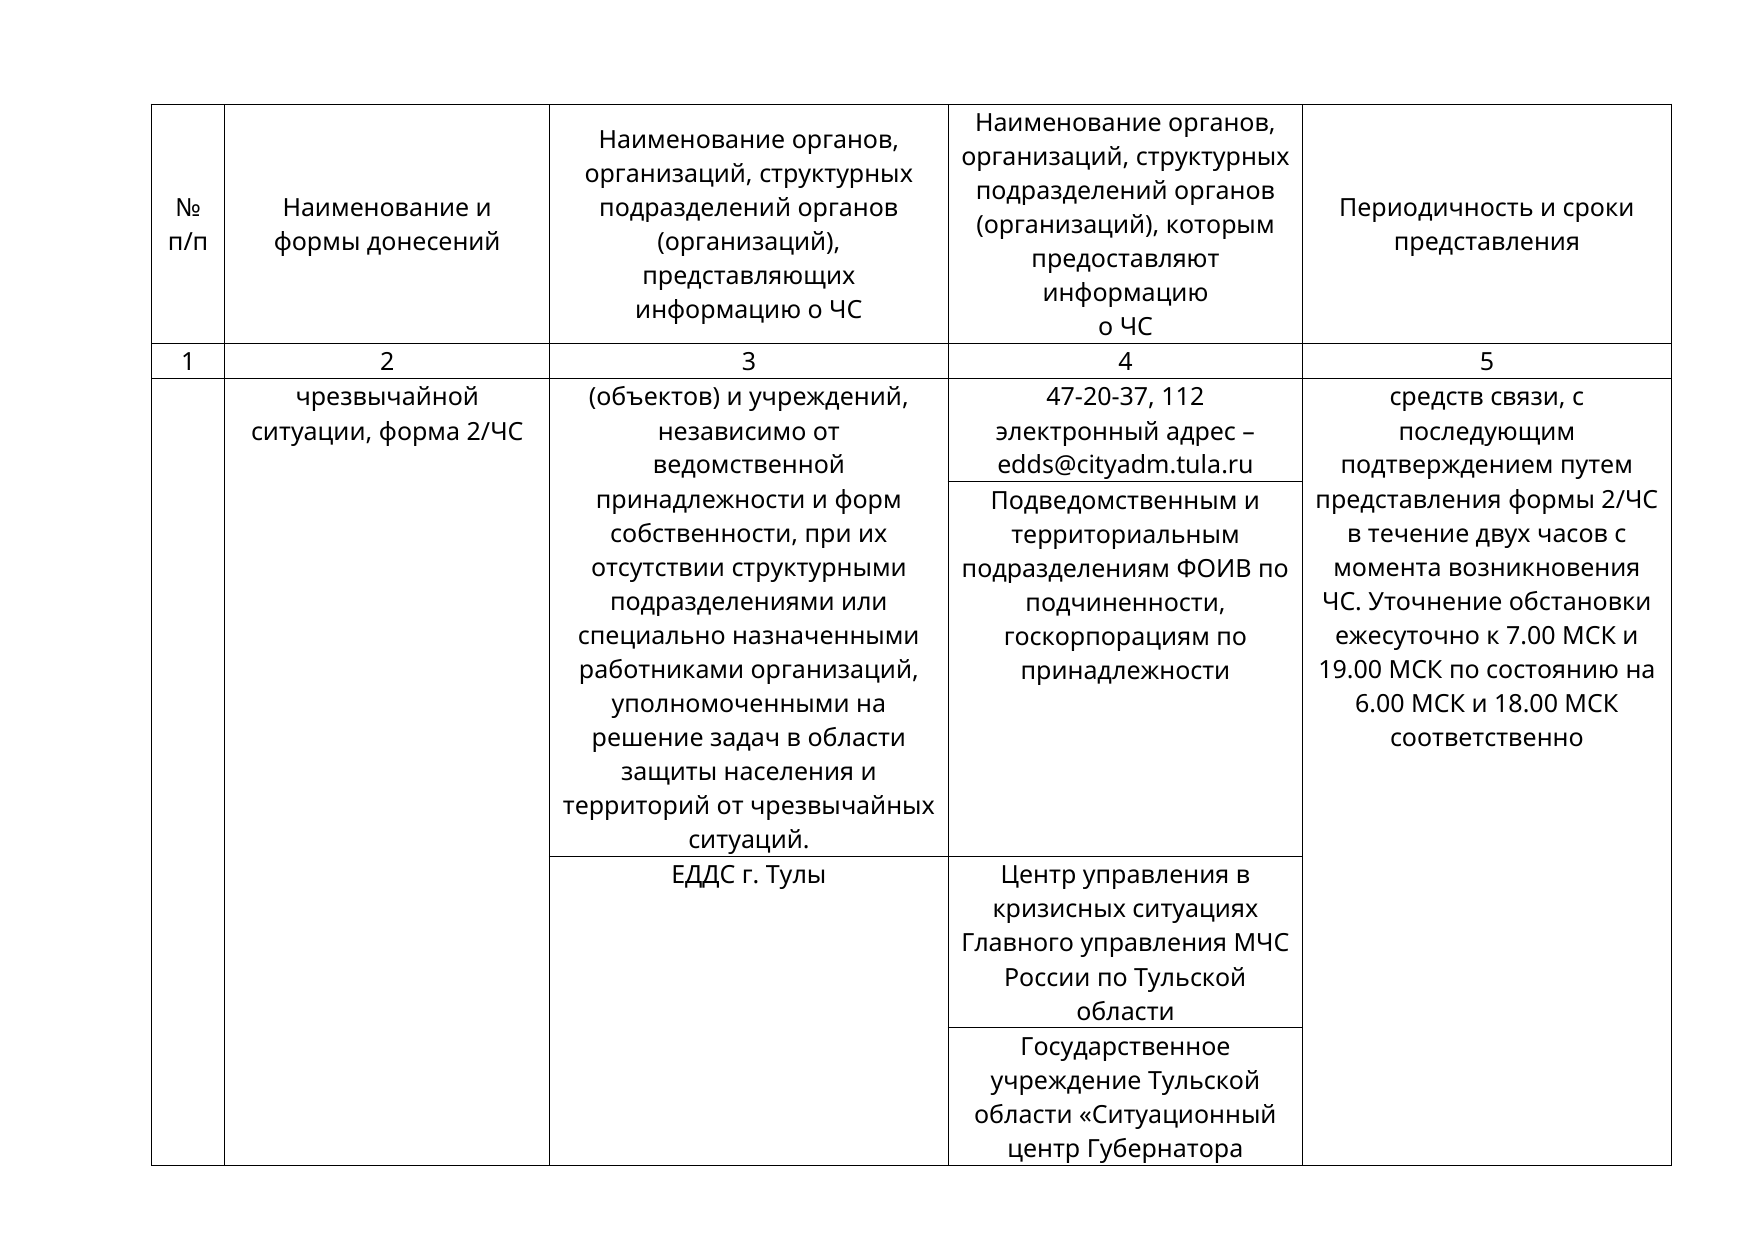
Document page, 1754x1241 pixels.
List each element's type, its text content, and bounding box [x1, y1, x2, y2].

table_cell 3 [550, 344, 948, 378]
table_cell 2 [152, 379, 224, 1164]
table_header Наименование и формы донесений [225, 105, 549, 343]
table_cell Донесение о факте и основных параметрах чрезвычайной ситуации, форма 2/ЧС [225, 379, 549, 1164]
table_header Наименование органов, организаций, структурных подразделений органов (организаций), представляющих информацию о ЧС [550, 105, 948, 343]
table_cell Подведомственным и территориальным подразделениям ФОИВ по подчиненности, госкорпорациям по принадлежности [949, 482, 1302, 856]
table_cell 4 [949, 344, 1302, 378]
table_cell Центр управления в кризисных ситуациях Главного управления МЧС России по Тульской области [949, 857, 1302, 1027]
table_cell Незамедлительно, по любым из имеющихся средств связи, с последующим подтверждением путем представления формы 2/ЧС в течение двух часов с момента возникновения ЧС. Уточнение обстановки ежесуточно к 7.00 МСК и 19.00 МСК по состоянию на 6.00 МСК и 18.00 МСК соответственно [1303, 379, 1671, 1164]
table_cell 5 [1303, 344, 1671, 378]
table_cell Государственное учреждение Тульской области «Ситуационный центр Губернатора Тульской области» [949, 1028, 1302, 1164]
table_header Наименование органов, организаций, структурных подразделений органов (организаций), которым предоставляют информацию о ЧС [949, 105, 1302, 343]
table_cell ЕДДС г. Тулы [550, 857, 948, 1164]
table_cell Дежурно-диспетчерскими службами организаций (объектов) и учреждений, независимо от ведомственной принадлежности и форм собственности, при их отсутствии структурными подразделениями или специально назначенными работниками организаций, уполномоченными на решение задач в области защиты населения и территорий от чрезвычайных ситуаций. [550, 379, 948, 856]
table_header № п/п [152, 105, 224, 343]
table_cell 2 [225, 344, 549, 378]
table_header Периодичность и сроки представления [1303, 105, 1671, 343]
table_cell ЕДДС г. Тулы телефоны: 47-20-34, 47-20-37, 112 электронный адрес – edds@cityadm.tula.ru [949, 379, 1302, 481]
table_cell 1 [152, 344, 224, 378]
